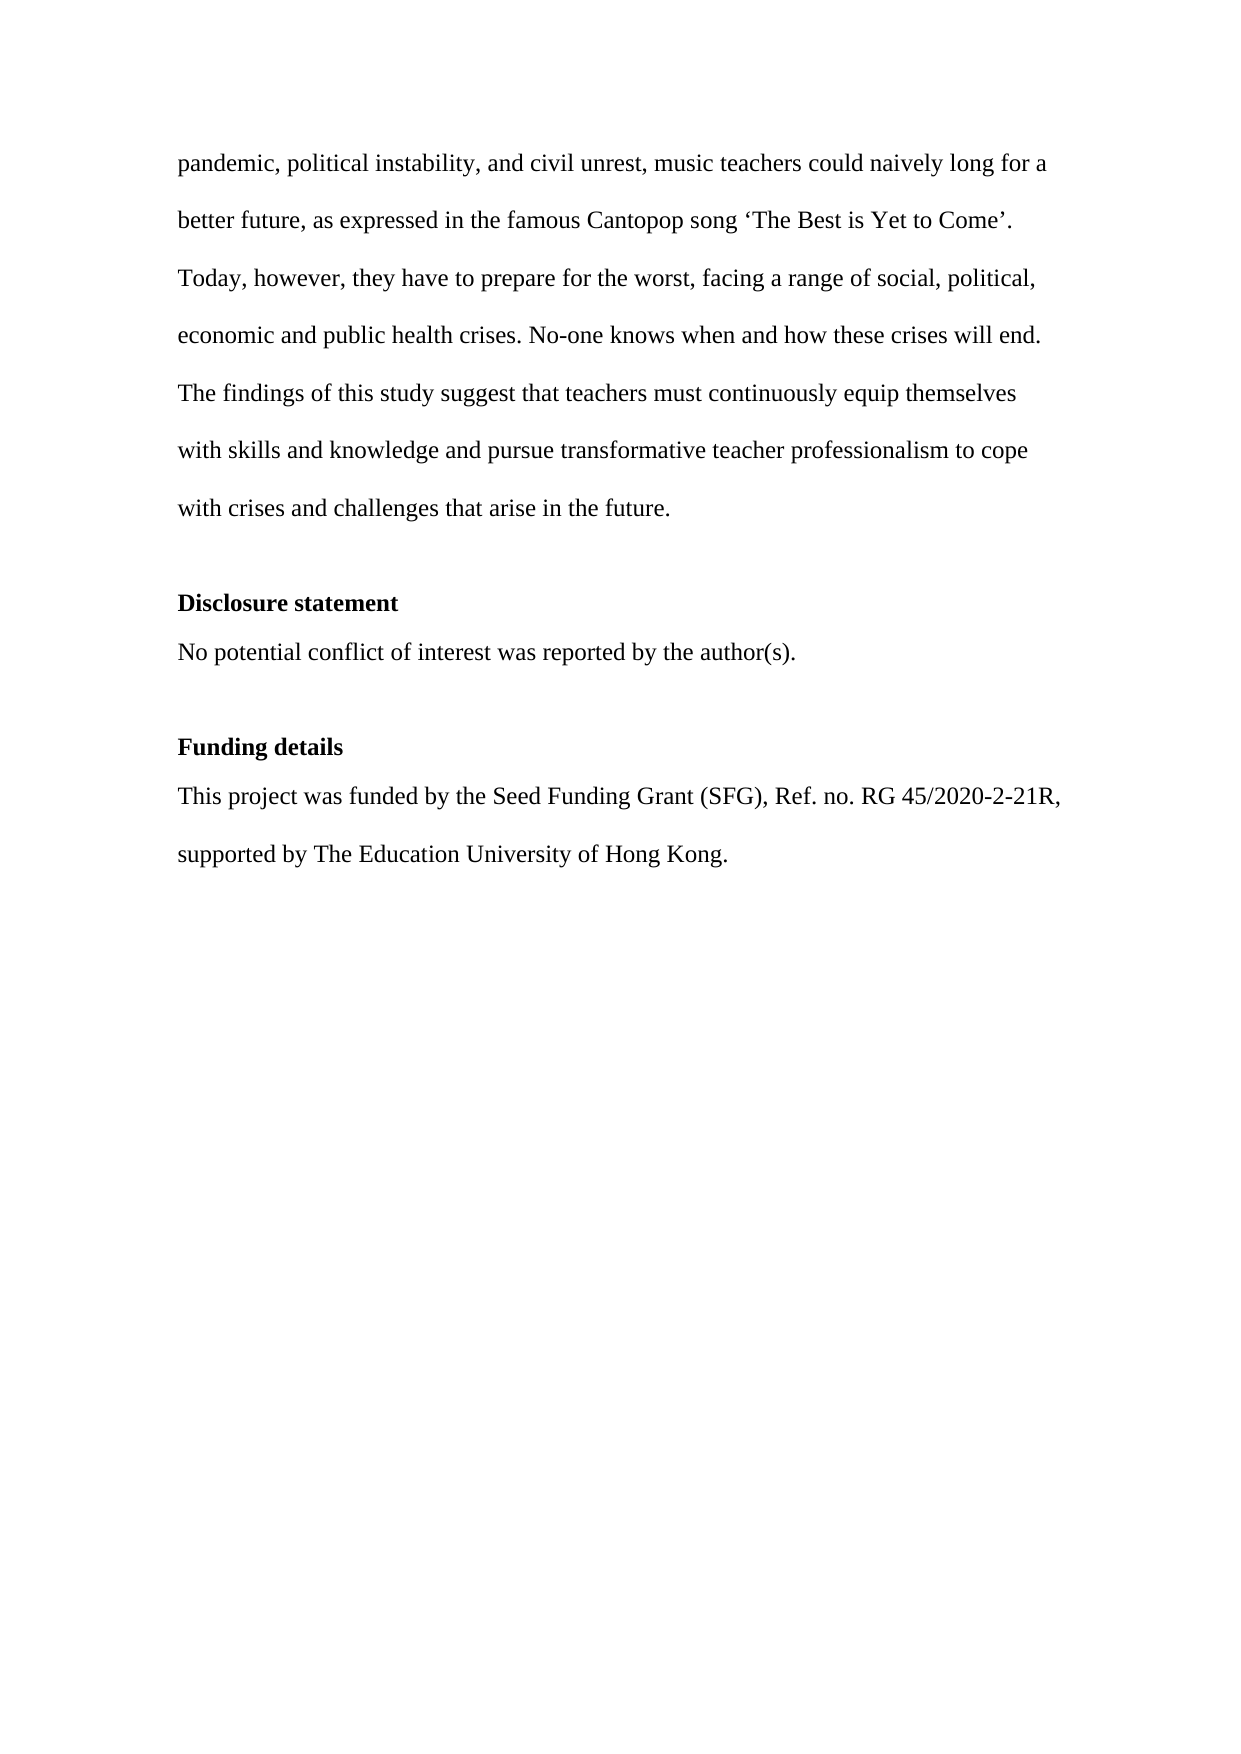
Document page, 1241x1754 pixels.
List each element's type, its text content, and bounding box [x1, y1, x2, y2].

subtitle Disclosure statement [177, 588, 1004, 616]
subtitle Funding details [177, 732, 1004, 761]
text No potential conflict of interest was reported by the author(s). [177, 637, 1063, 666]
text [177, 148, 1063, 521]
text This project was funded by the Seed Funding Grant (SFG), Ref. no. RG 45/2020-2-21R, supported by The Education University of Hong Kong. [177, 781, 1063, 868]
